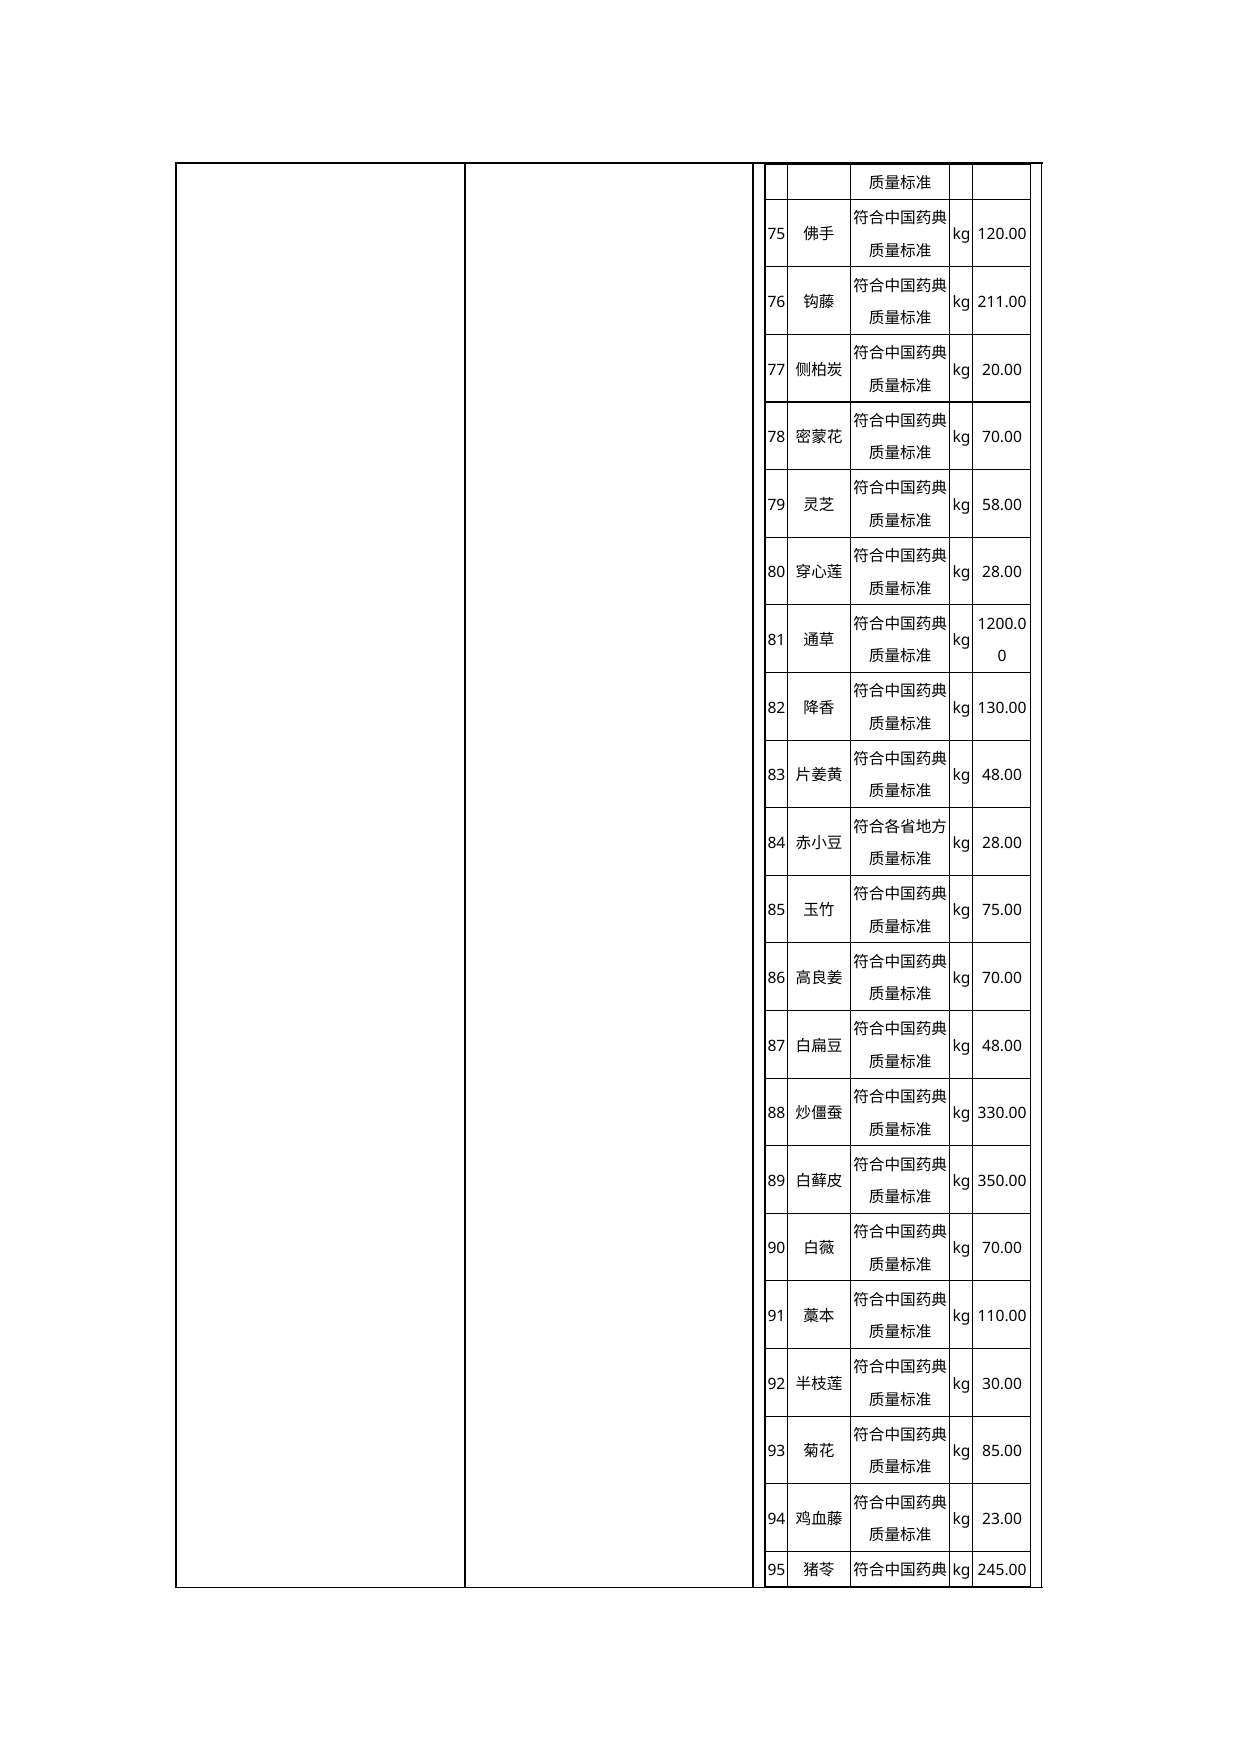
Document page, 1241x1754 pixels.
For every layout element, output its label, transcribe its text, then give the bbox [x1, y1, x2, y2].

table_cell [788, 1214, 850, 1280]
table_cell [950, 200, 972, 266]
table_cell [766, 403, 787, 469]
table_cell [788, 1349, 850, 1416]
table_cell [788, 165, 850, 199]
table_cell [973, 943, 1030, 1010]
table_cell [851, 876, 949, 942]
table_cell [766, 1417, 787, 1483]
table_cell [851, 1349, 949, 1416]
table_cell [973, 673, 1030, 740]
table_cell [973, 876, 1030, 942]
table_cell [766, 165, 787, 199]
table_cell [788, 403, 850, 469]
table_cell [950, 673, 972, 740]
table_cell [788, 1079, 850, 1145]
table_cell [851, 605, 949, 672]
table_cell [766, 673, 787, 740]
table_cell [950, 1349, 972, 1416]
table_cell [851, 200, 949, 266]
table_cell [973, 1214, 1030, 1280]
table_cell [788, 1011, 850, 1078]
table_cell [973, 267, 1030, 334]
table_cell [766, 605, 787, 672]
table_cell [851, 1079, 949, 1145]
table_cell [1031, 164, 1041, 1587]
table_cell [788, 1417, 850, 1483]
table_cell [973, 605, 1030, 672]
table_cell [766, 1011, 787, 1078]
table_cell [973, 403, 1030, 469]
table_cell [766, 741, 787, 807]
table_cell [973, 1552, 1030, 1586]
table_cell [766, 1146, 787, 1213]
table_cell [766, 1349, 787, 1416]
table_cell [788, 1484, 850, 1551]
table_cell [851, 267, 949, 334]
table_cell [851, 673, 949, 740]
table_cell [950, 1484, 972, 1551]
table_cell [950, 1417, 972, 1483]
table_cell [788, 808, 850, 875]
table_cell [950, 605, 972, 672]
table_cell [973, 1281, 1030, 1348]
table_cell [466, 164, 752, 1587]
table_cell [851, 1281, 949, 1348]
table_cell [973, 1146, 1030, 1213]
table_cell [788, 470, 850, 537]
table_cell [973, 808, 1030, 875]
table_cell [851, 1417, 949, 1483]
table_cell [766, 943, 787, 1010]
table_cell [973, 1011, 1030, 1078]
table_cell [950, 267, 972, 334]
table_cell [766, 470, 787, 537]
table_cell [950, 876, 972, 942]
table_cell [788, 267, 850, 334]
table_cell [950, 538, 972, 604]
table_cell [788, 876, 850, 942]
table_cell [851, 1484, 949, 1551]
table_cell [766, 1281, 787, 1348]
table_cell [766, 335, 787, 401]
table_cell [973, 538, 1030, 604]
table_cell [851, 741, 949, 807]
table_cell [950, 741, 972, 807]
table_cell [766, 876, 787, 942]
table_cell [950, 470, 972, 537]
table_cell [851, 538, 949, 604]
table_cell [851, 943, 949, 1010]
table_cell [788, 605, 850, 672]
table_cell [788, 1281, 850, 1348]
table_cell [788, 335, 850, 401]
table_cell [950, 165, 972, 199]
table_cell [766, 1484, 787, 1551]
table_cell [788, 673, 850, 740]
table_cell [851, 1011, 949, 1078]
table_cell [851, 335, 949, 401]
table_cell [950, 943, 972, 1010]
table_cell [788, 1146, 850, 1213]
table_cell [766, 808, 787, 875]
table_cell [973, 165, 1030, 199]
table_cell [766, 1079, 787, 1145]
table_cell [851, 165, 949, 199]
table_cell [973, 1417, 1030, 1483]
table_cell [788, 1552, 850, 1586]
table_cell [973, 1484, 1030, 1551]
table_cell [851, 1146, 949, 1213]
table_cell [950, 335, 972, 401]
table_cell [950, 1146, 972, 1213]
table_cell [788, 943, 850, 1010]
table_cell [973, 1349, 1030, 1416]
table_cell [766, 1214, 787, 1280]
table_cell [950, 1079, 972, 1145]
table_cell [766, 538, 787, 604]
table_cell [851, 1214, 949, 1280]
table_cell [973, 741, 1030, 807]
table_cell 1 [177, 164, 464, 1587]
table_cell [851, 403, 949, 469]
table_cell [754, 164, 764, 1587]
table_cell [973, 470, 1030, 537]
table_cell [973, 1079, 1030, 1145]
table_cell [950, 808, 972, 875]
table_cell [950, 1011, 972, 1078]
table_cell [788, 538, 850, 604]
table_cell [973, 335, 1030, 401]
table_cell [851, 470, 949, 537]
table_cell [950, 1214, 972, 1280]
table_cell [766, 200, 787, 266]
table_cell [766, 267, 787, 334]
table_cell [788, 741, 850, 807]
table_cell [973, 200, 1030, 266]
table_cell [950, 403, 972, 469]
table_cell [851, 1552, 949, 1586]
table_cell [950, 1552, 972, 1586]
table_cell [766, 1552, 787, 1586]
table_cell [950, 1281, 972, 1348]
table_cell [788, 200, 850, 266]
table_cell [851, 808, 949, 875]
